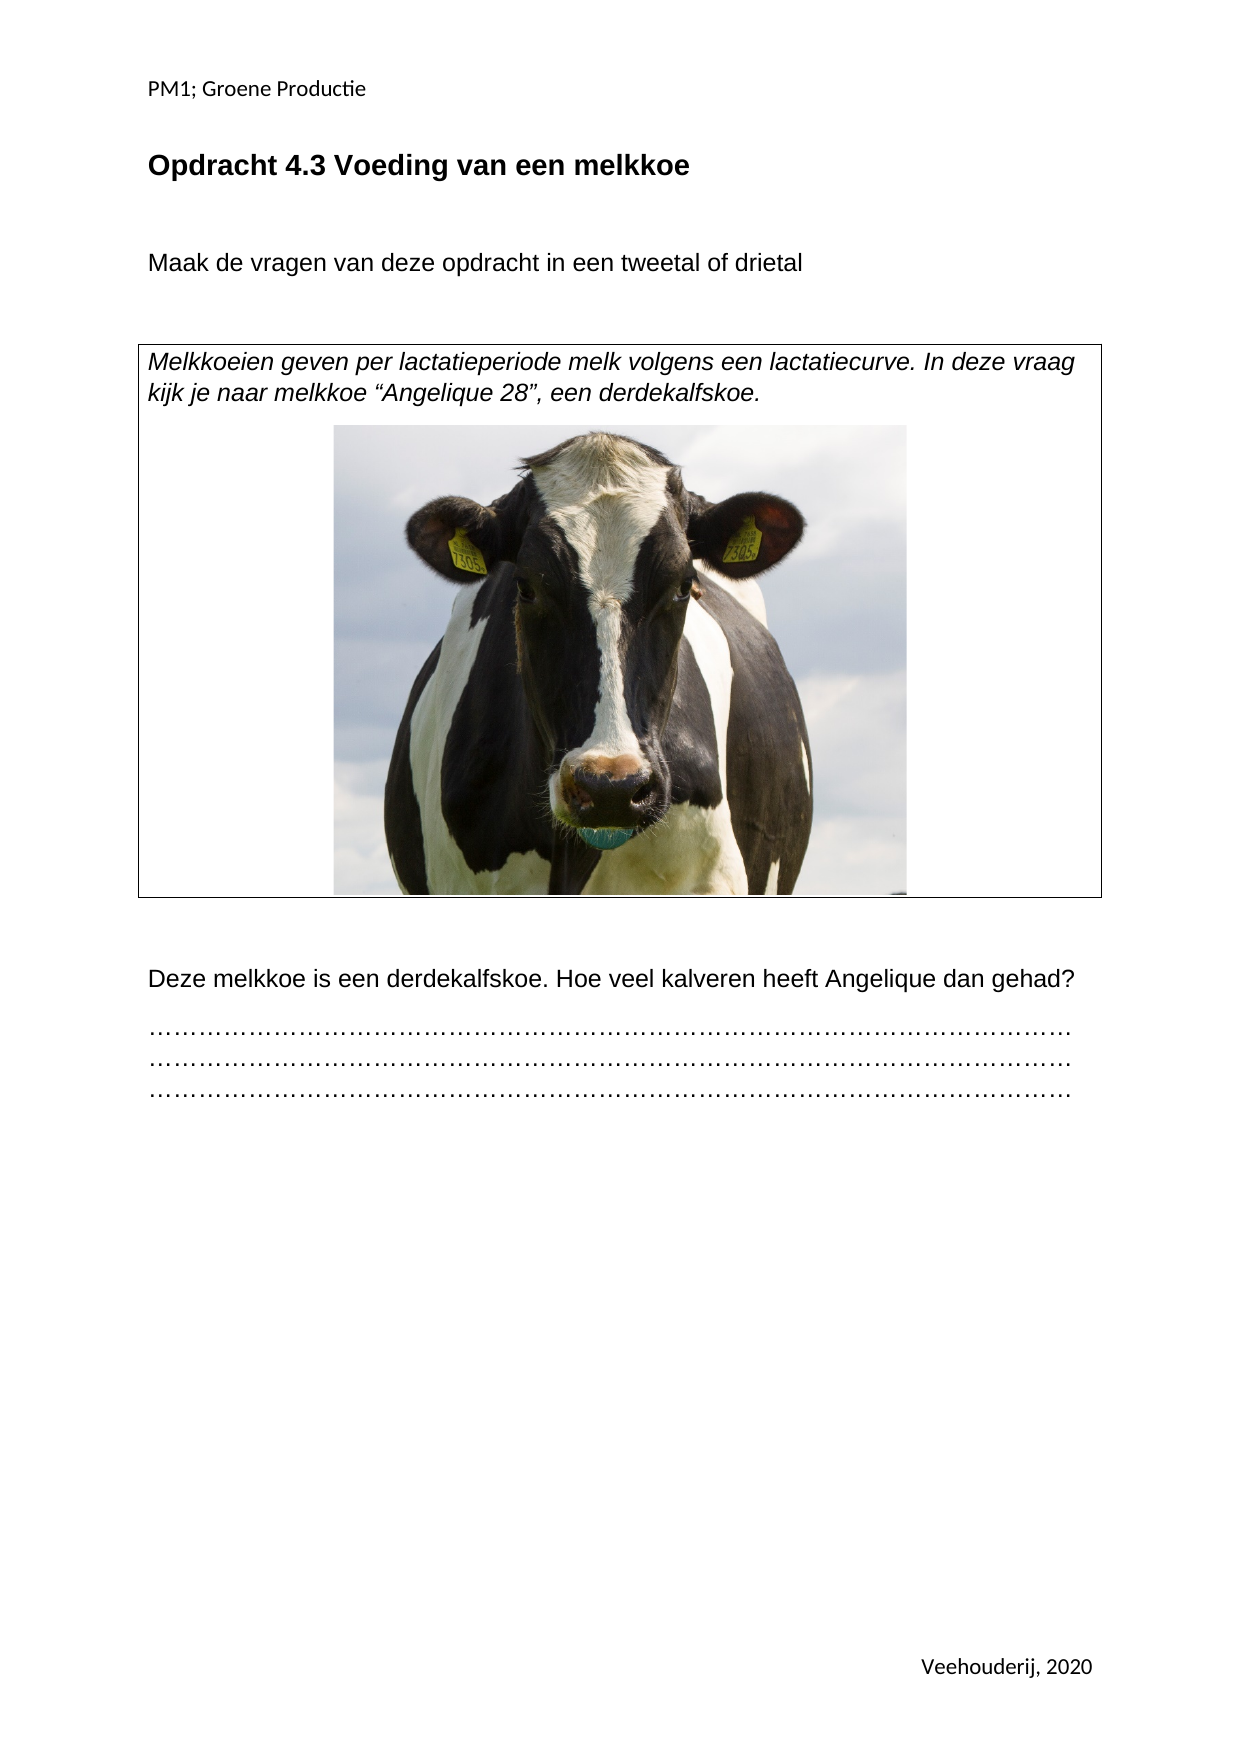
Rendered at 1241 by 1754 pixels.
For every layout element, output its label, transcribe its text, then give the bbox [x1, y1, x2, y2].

text Maak de vragen van deze opdracht in een tweetal of drietal [148, 248, 1093, 277]
text Deze melkkoe is een derdekalfskoe. Hoe veel kalveren heeft Angelique dan gehad? [148, 964, 1093, 993]
picture [333, 425, 907, 895]
text Melkkoeien geven per lactatieperiode melk volgens een lactatiecurve. In deze vraag kijk je naar melkkoe “Angelique 28”, een derdekalfskoe. [139, 345, 1101, 406]
text ……………………………………………………………………………………………………………………………………………………………………………………………………………………………………………………………………………………………………… [148, 1012, 1093, 1103]
text Opdracht 4.3 Voeding van een melkkoe [148, 148, 1093, 181]
